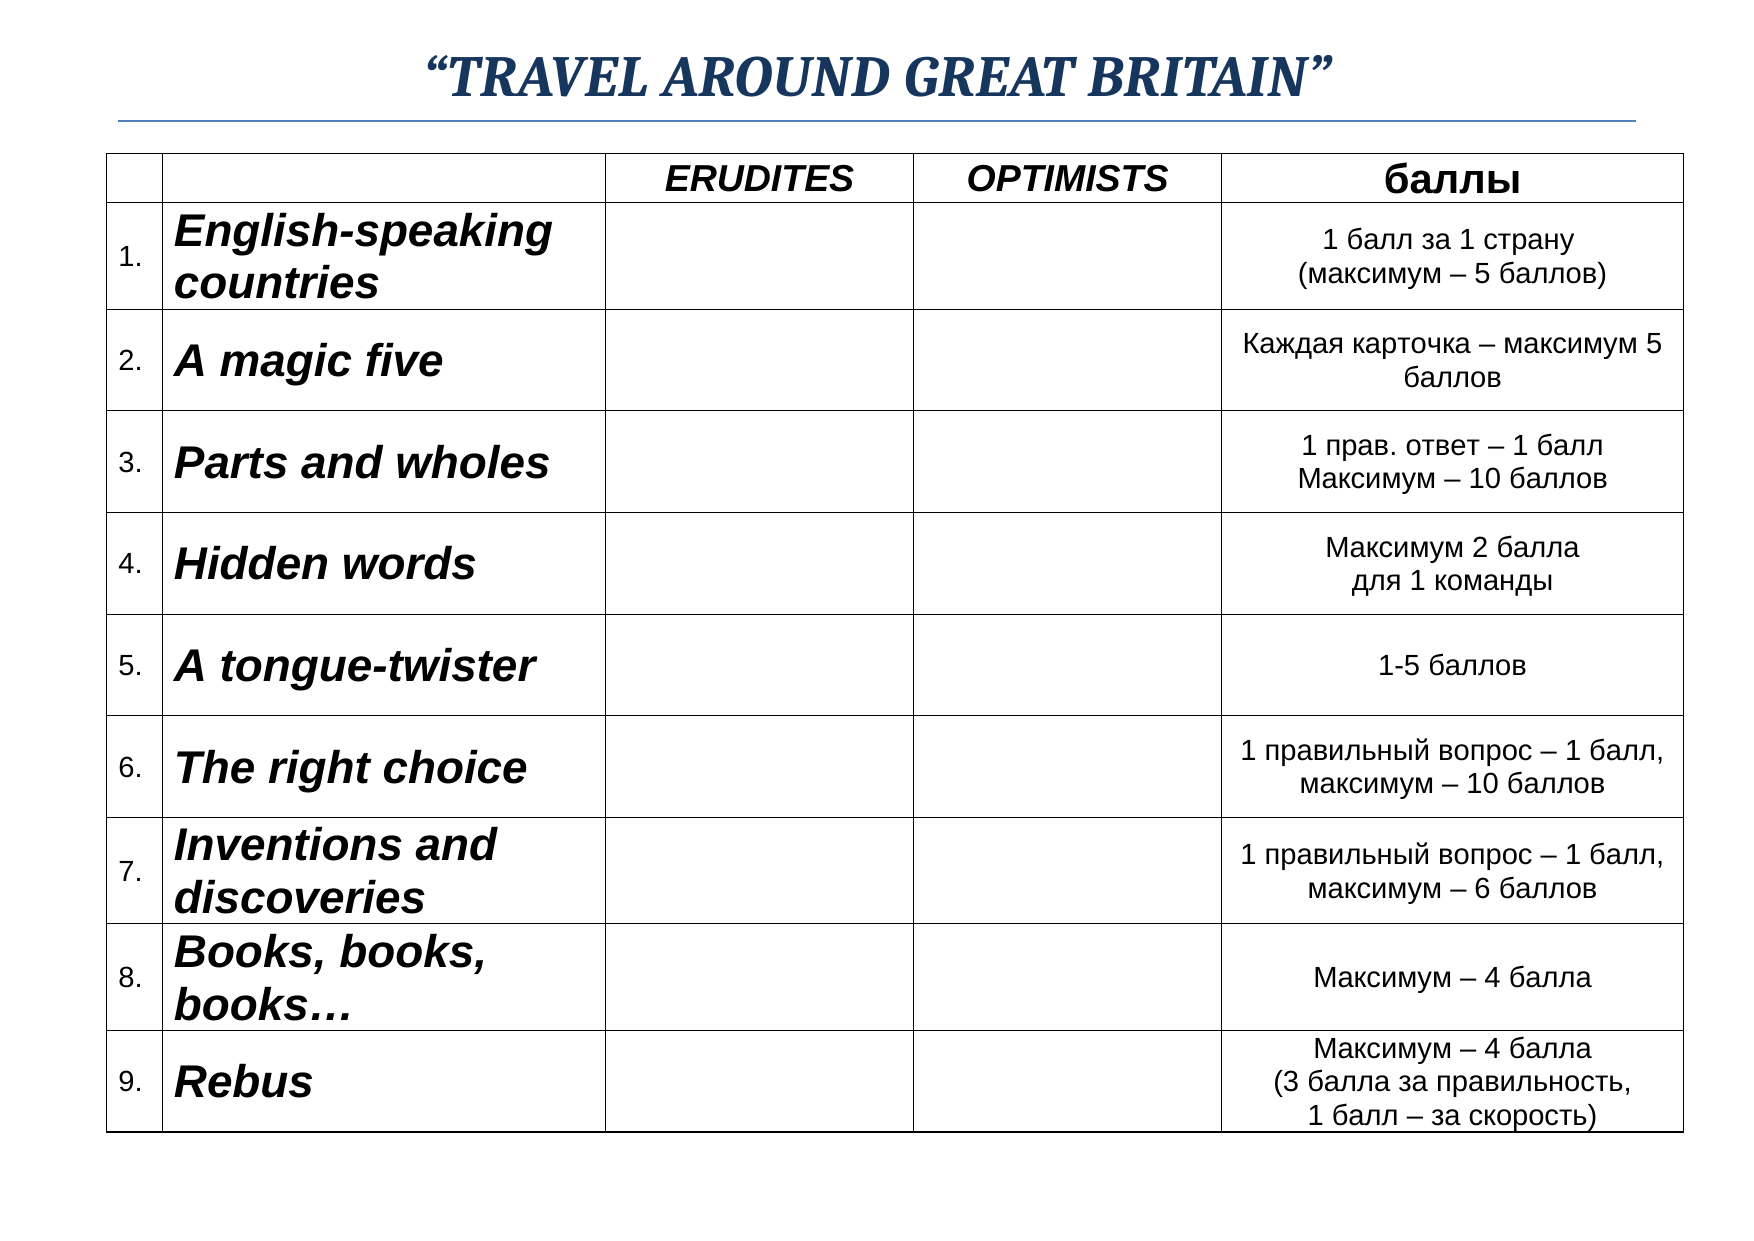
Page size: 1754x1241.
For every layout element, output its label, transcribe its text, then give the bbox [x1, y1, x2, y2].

table_cell [914, 411, 1221, 512]
table_cell Books, books, books… [163, 924, 605, 1030]
table_cell [107, 716, 162, 817]
table_cell [914, 310, 1221, 410]
table_cell 1 прав. ответ – 1 балл Максимум – 10 баллов [1222, 411, 1683, 512]
table_header OPTIMISTS [914, 154, 1221, 202]
table_cell [107, 513, 162, 613]
table_cell [606, 615, 913, 715]
table_cell [914, 615, 1221, 715]
table_cell 1 правильный вопрос – 1 балл, максимум – 6 баллов [1222, 818, 1683, 923]
table_cell [107, 1031, 162, 1131]
table_cell The right choice [163, 716, 605, 817]
table_cell [606, 924, 913, 1030]
table_cell [914, 203, 1221, 308]
table_cell Максимум – 4 балла (3 балла за правильность, 1 балл – за скорость) [1222, 1031, 1683, 1131]
table_cell 1-5 баллов [1222, 615, 1683, 715]
table_cell [606, 203, 913, 308]
title “TRAVEL AROUND GREAT BRITAIN” [118, 44, 1636, 120]
table_cell [606, 411, 913, 512]
table_cell [914, 513, 1221, 613]
table_cell [107, 615, 162, 715]
table_header [163, 154, 605, 202]
table_cell [606, 818, 913, 923]
table_cell [914, 924, 1221, 1030]
table_header [107, 154, 162, 202]
table_header баллы [1222, 154, 1683, 202]
table_cell [107, 203, 162, 308]
table_cell [914, 818, 1221, 923]
table_cell [606, 1031, 913, 1131]
table_header ERUDITES [606, 154, 913, 202]
table_cell English-speaking countries [163, 203, 605, 308]
table_cell A magic five [163, 310, 605, 410]
table_cell 1 балл за 1 страну (максимум – 5 баллов) [1222, 203, 1683, 308]
table_cell [914, 716, 1221, 817]
table_cell A tongue-twister [163, 615, 605, 715]
table_cell [914, 1031, 1221, 1131]
table_cell [606, 310, 913, 410]
table_cell Hidden words [163, 513, 605, 613]
table_cell Максимум 2 балла для 1 команды [1222, 513, 1683, 613]
table_cell [606, 716, 913, 817]
table_cell 1 правильный вопрос – 1 балл, максимум – 10 баллов [1222, 716, 1683, 817]
table_cell [107, 310, 162, 410]
table_cell [107, 924, 162, 1030]
table_cell Rebus [163, 1031, 605, 1131]
table_cell [606, 513, 913, 613]
table_cell Inventions and discoveries [163, 818, 605, 923]
table_cell Parts and wholes [163, 411, 605, 512]
table_cell [107, 411, 162, 512]
table_cell [107, 818, 162, 923]
table_cell Максимум – 4 балла [1222, 924, 1683, 1030]
table_cell Каждая карточка – максимум 5 баллов [1222, 310, 1683, 410]
